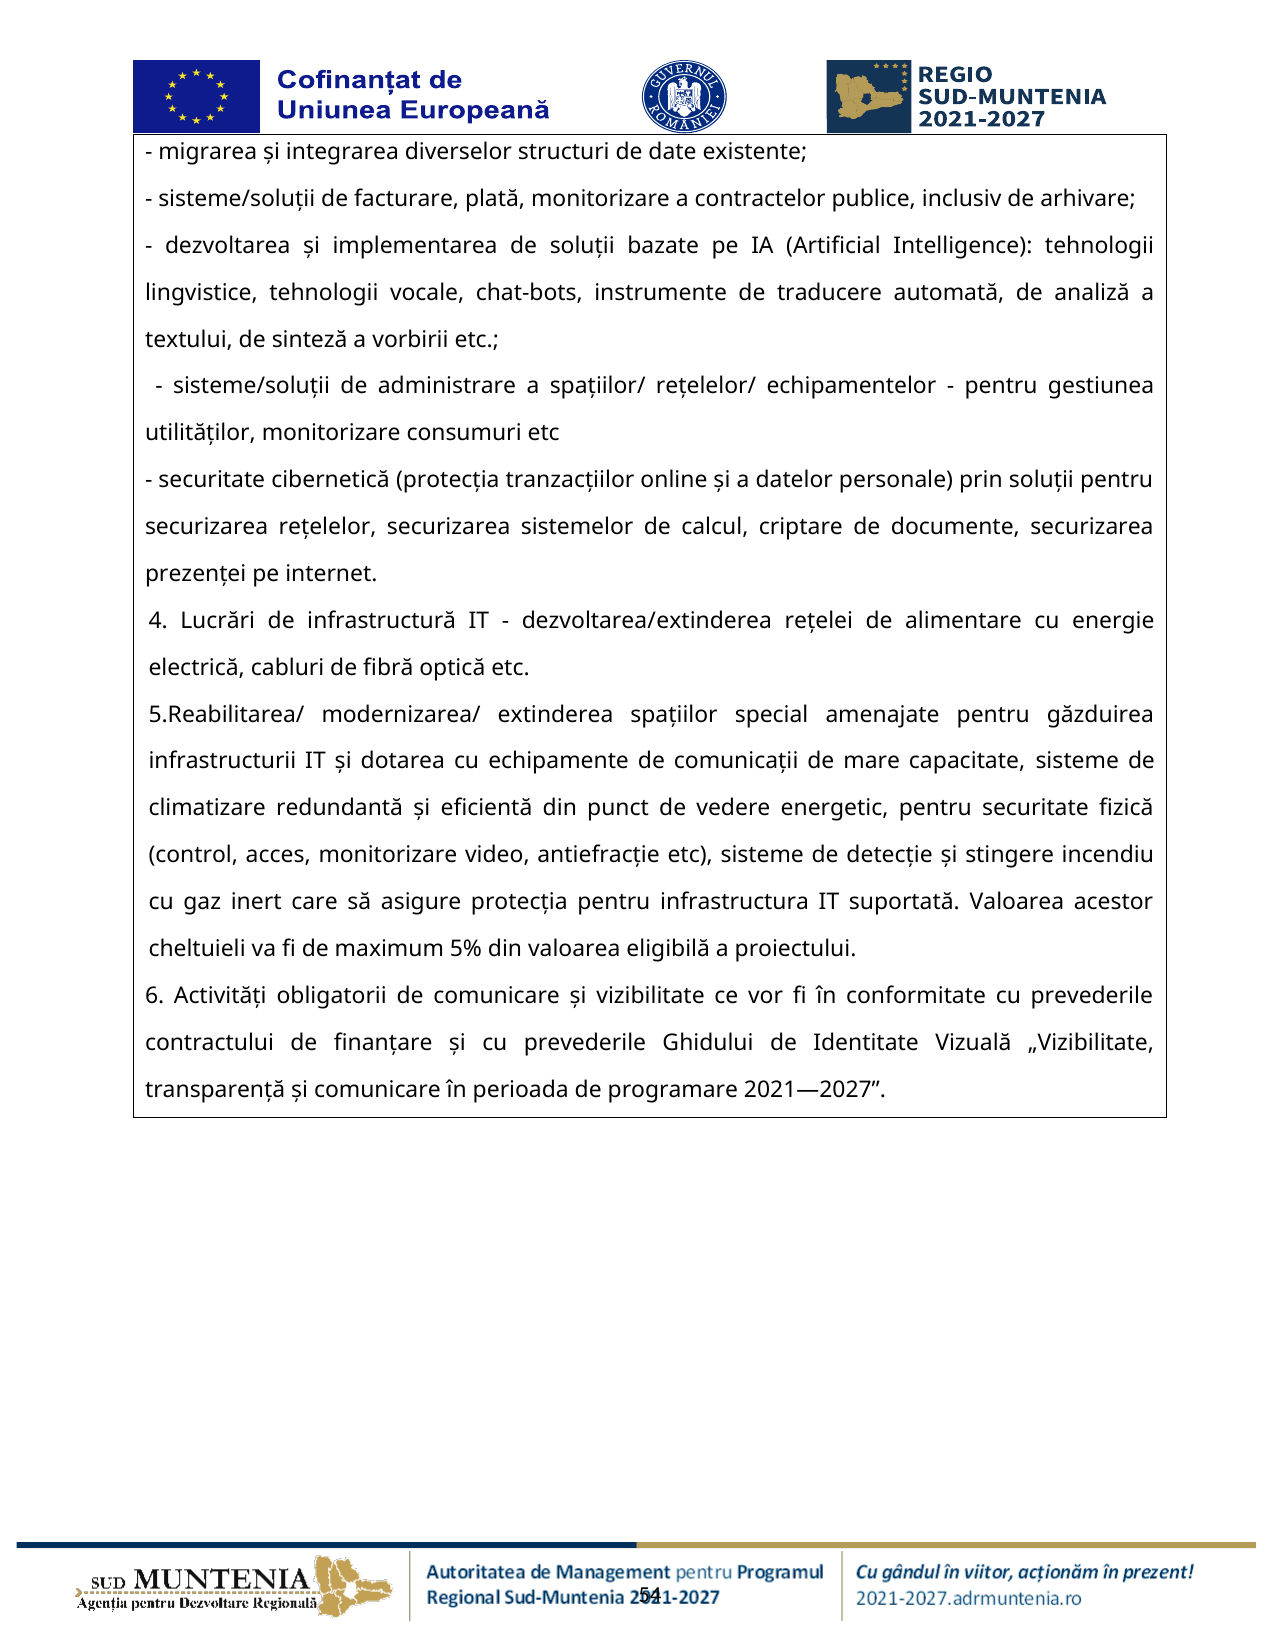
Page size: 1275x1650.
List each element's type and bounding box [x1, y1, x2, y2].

picture [16, 1542, 1257, 1622]
table_header [134, 135, 1166, 1117]
